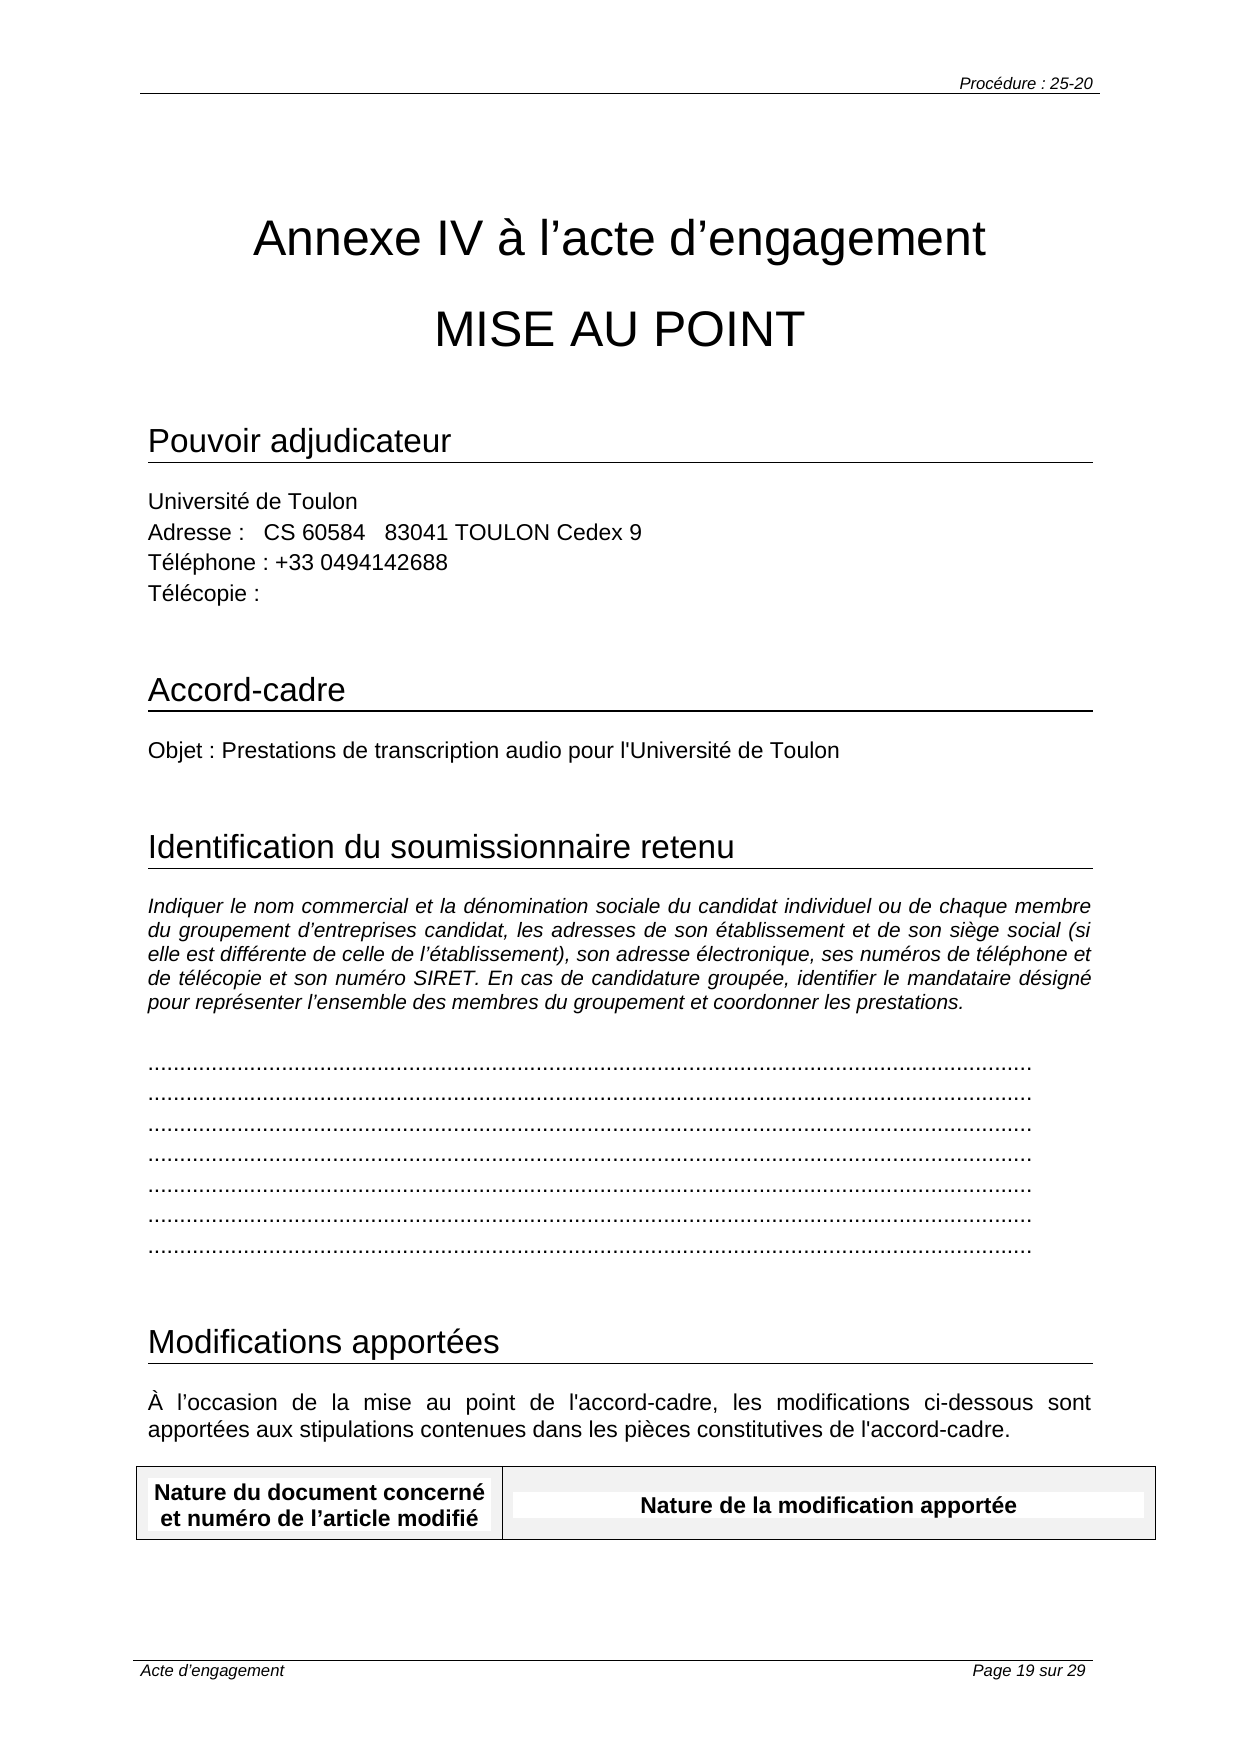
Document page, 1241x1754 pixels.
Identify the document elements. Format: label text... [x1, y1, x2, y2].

text Identification du soumissionnaire retenu [148, 827, 1093, 868]
text Accord-cadre [148, 670, 1093, 710]
text Indiquer le nom commercial et la dénomination sociale du candidat individuel ou de chaque membre du groupement d’entreprises candidat, les adresses de son établissement et de son siège social (si elle est différente de celle de l’établissement), son adresse électronique, ses numéros de téléphone et de télécopie et son numéro SIRET. En cas de candidature groupée, identifier le mandataire désigné pour représenter l’ensemble des membres du groupement et coordonner les prestations. [148, 894, 1093, 1014]
text Annexe IV à l’acte d’engagement [148, 209, 1093, 266]
text Téléphone : +33 0494142688 [148, 549, 1093, 576]
text MISE AU POINT [148, 300, 1093, 357]
text À l’occasion de la mise au point de l'accord-cadre, les modifications ci-dessous sont apportées aux stipulations contenues dans les pièces constitutives de l'accord-cadre. [148, 1389, 1093, 1442]
text Université de Toulon [148, 488, 1093, 514]
text Télécopie : [148, 580, 1093, 606]
text Pouvoir adjudicateur [148, 421, 1093, 462]
table_header Nature de la modification apportée [503, 1467, 1155, 1539]
table_header Nature du document concerné et numéro de l’article modifié [137, 1467, 502, 1539]
text Modifications apportées [148, 1322, 1093, 1363]
text Objet : Prestations de transcription audio pour l'Université de Toulon [148, 737, 1093, 763]
text Adresse : CS 60584 83041 TOULON Cedex 9 [148, 519, 1093, 545]
